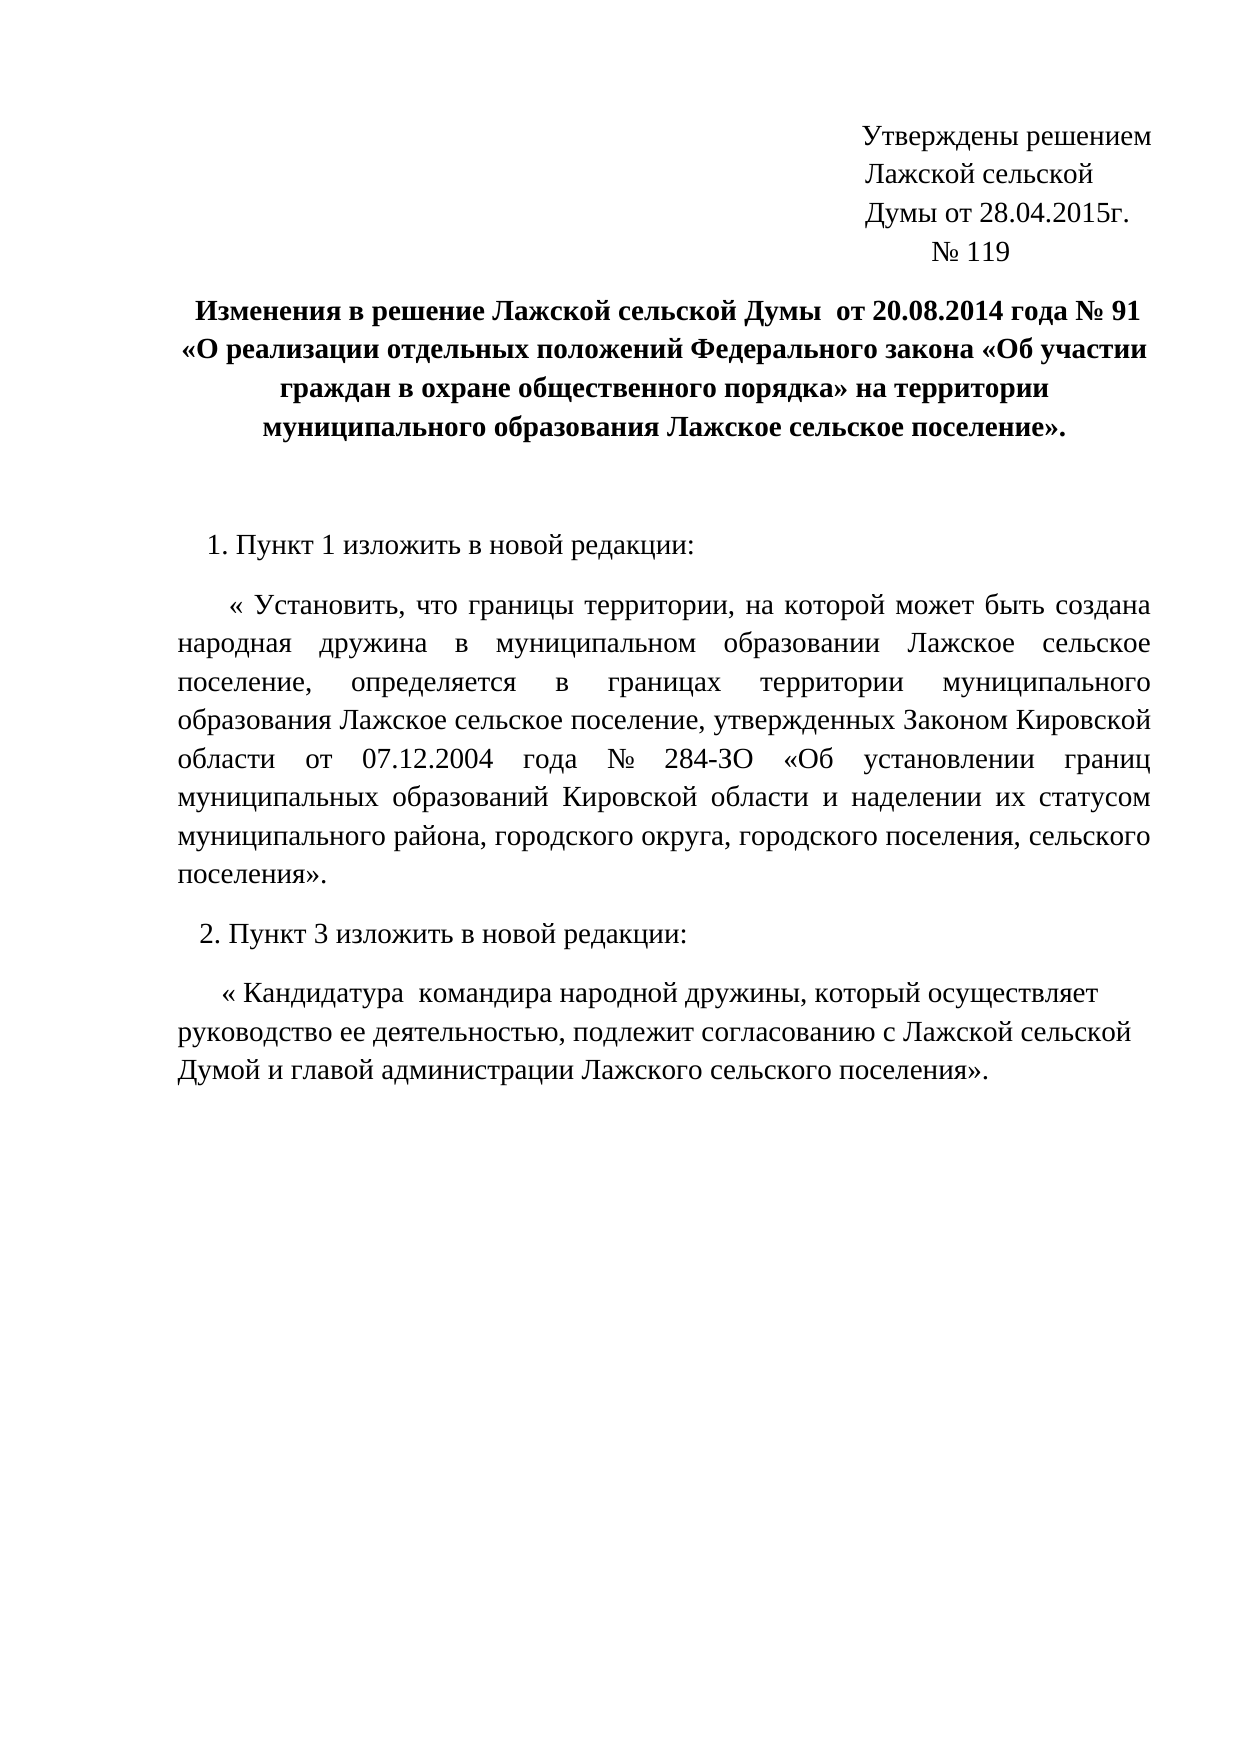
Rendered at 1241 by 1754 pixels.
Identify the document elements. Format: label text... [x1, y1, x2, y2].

text Лажской сельской [177, 157, 1152, 190]
text Утверждены решением [177, 118, 1152, 152]
text № 119 [177, 234, 1152, 267]
text « Кандидатура командира народной дружины, который осуществляет руководство ее деятельностью, подлежит согласованию с Лажской сельской Думой и главой администрации Лажского сельского поселения». [177, 975, 1152, 1086]
text Изменения в решение Лажской сельской Думы от 20.08.2014 года № 91 «О реализации отдельных положений Федерального закона «Об участии граждан в охране общественного порядка» на территории муниципального образования Лажское сельское поселение». [177, 293, 1152, 442]
text « Установить, что границы территории, на которой может быть создана народная дружина в муниципальном образовании Лажское сельское поселение, определяется в границах территории муниципального образования Лажское сельское поселение, утвержденных Законом Кировской области от 07.12.2004 года № 284-ЗО «Об установлении границ муниципальных образований Кировской области и наделении их статусом муниципального района, городского округа, городского поселения, сельского поселения». [177, 587, 1152, 890]
text 1. Пункт 1 изложить в новой редакции: [177, 527, 1152, 561]
text Думы от 28.04.2015г. [177, 195, 1152, 229]
text 2. Пункт 3 изложить в новой редакции: [177, 916, 1152, 949]
